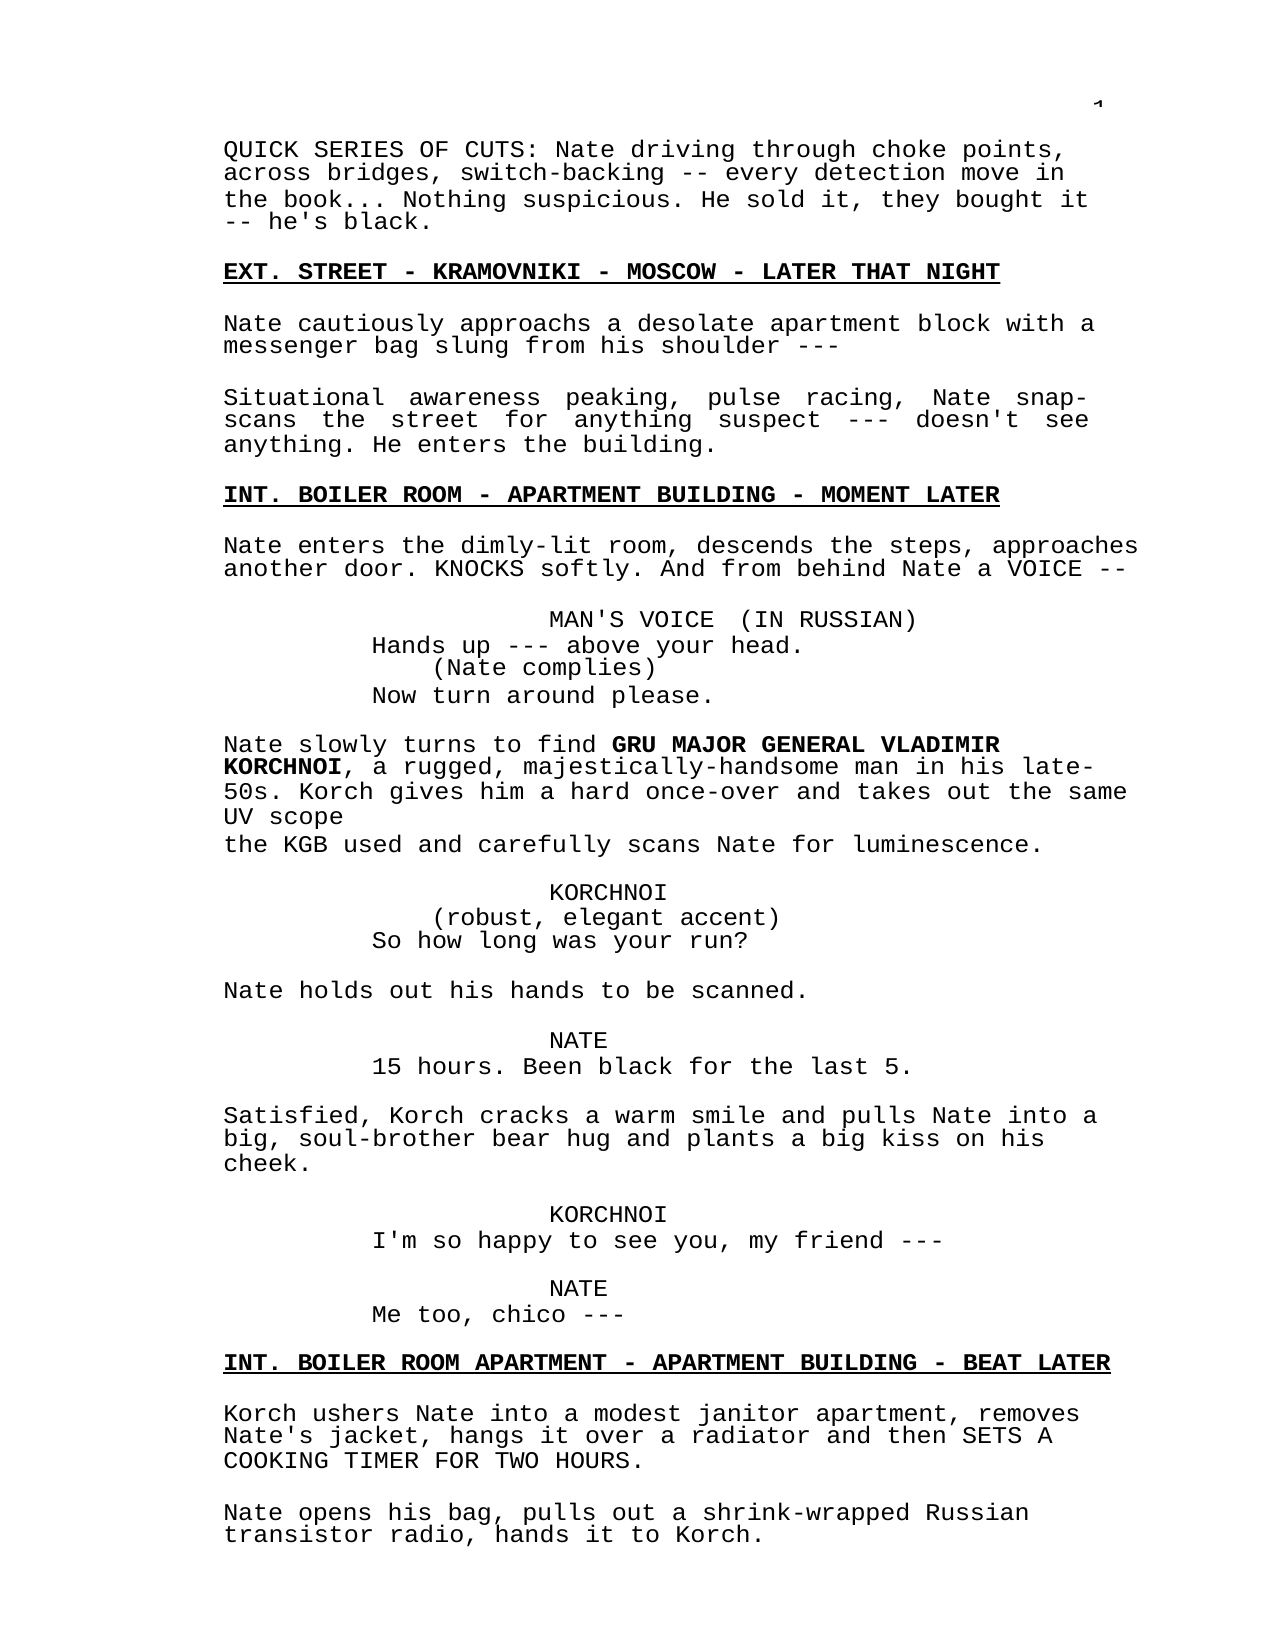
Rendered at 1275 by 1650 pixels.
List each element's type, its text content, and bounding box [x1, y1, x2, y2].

text (robust, elegant accent) So how long was your run? [372, 906, 792, 955]
subtitle INT. BOILER ROOM APARTMENT - APARTMENT BUILDING - BEAT LATER [223, 1350, 1187, 1377]
text Satisfied, Korch cracks a warm smile and pulls Nate into a big, soul-brother bear hug and plants a big kiss on his cheek. [223, 1104, 1119, 1178]
subtitle INT. BOILER ROOM - APARTMENT BUILDING - MOMENT LATER [223, 483, 1187, 510]
text Nate slowly turns to find GRU MAJOR GENERAL VLADIMIR KORCHNOI, a rugged, majestically-handsome man in his late-50s. Korch gives him a hard once-over and takes out the same UV scope [223, 732, 1129, 832]
subtitle NATE [549, 1276, 1187, 1302]
subtitle KORCHNOI [549, 879, 1187, 905]
text Situational awareness peaking, pulse racing, Nate snap-scans the street for anything suspect --- doesn't see anything. He enters the building. [223, 386, 1089, 460]
text Nate enters the dimly-lit room, descends the steps, approaches another door. KNOCKS softly. And from behind Nate a VOICE -- [223, 534, 1187, 584]
subtitle EXT. STREET - KRAMOVNIKI - MOSCOW - LATER THAT NIGHT [223, 260, 1187, 287]
subtitle MAN'S VOICE (IN RUSSIAN) [549, 607, 1187, 633]
text Korch ushers Nate into a modest janitor apartment, removes Nate's jacket, hangs it over a radiator and then SETS A COOKING TIMER FOR TWO HOURS. [223, 1401, 1119, 1476]
text the KGB used and carefully scans Nate for luminescence. [223, 832, 1187, 857]
text QUICK SERIES OF CUTS: Nate driving through choke points, across bridges, switch-backing -- every detection move in [223, 138, 1119, 187]
text 15 hours. Been black for the last 5. [372, 1054, 1187, 1080]
text the book... Nothing suspicious. He sold it, they bought it -- he's black. [223, 187, 1119, 237]
text Now turn around please. [372, 683, 1187, 708]
text Hands up --- above your head. (Nate complies) [371, 633, 848, 683]
text Nate cautiously approachs a desolate apartment block with a messenger bag slung from his shoulder --- [223, 311, 1187, 361]
subtitle NATE [549, 1028, 1187, 1054]
text Me too, chico --- [372, 1302, 1187, 1327]
text Nate opens his bag, pulls out a shrink-wrapped Russian transistor radio, hands it to Korch. [223, 1500, 1119, 1550]
subtitle KORCHNOI [549, 1201, 1187, 1227]
text I'm so happy to see you, my friend --- [372, 1227, 1187, 1253]
text Nate holds out his hands to be scanned. [223, 978, 1187, 1006]
